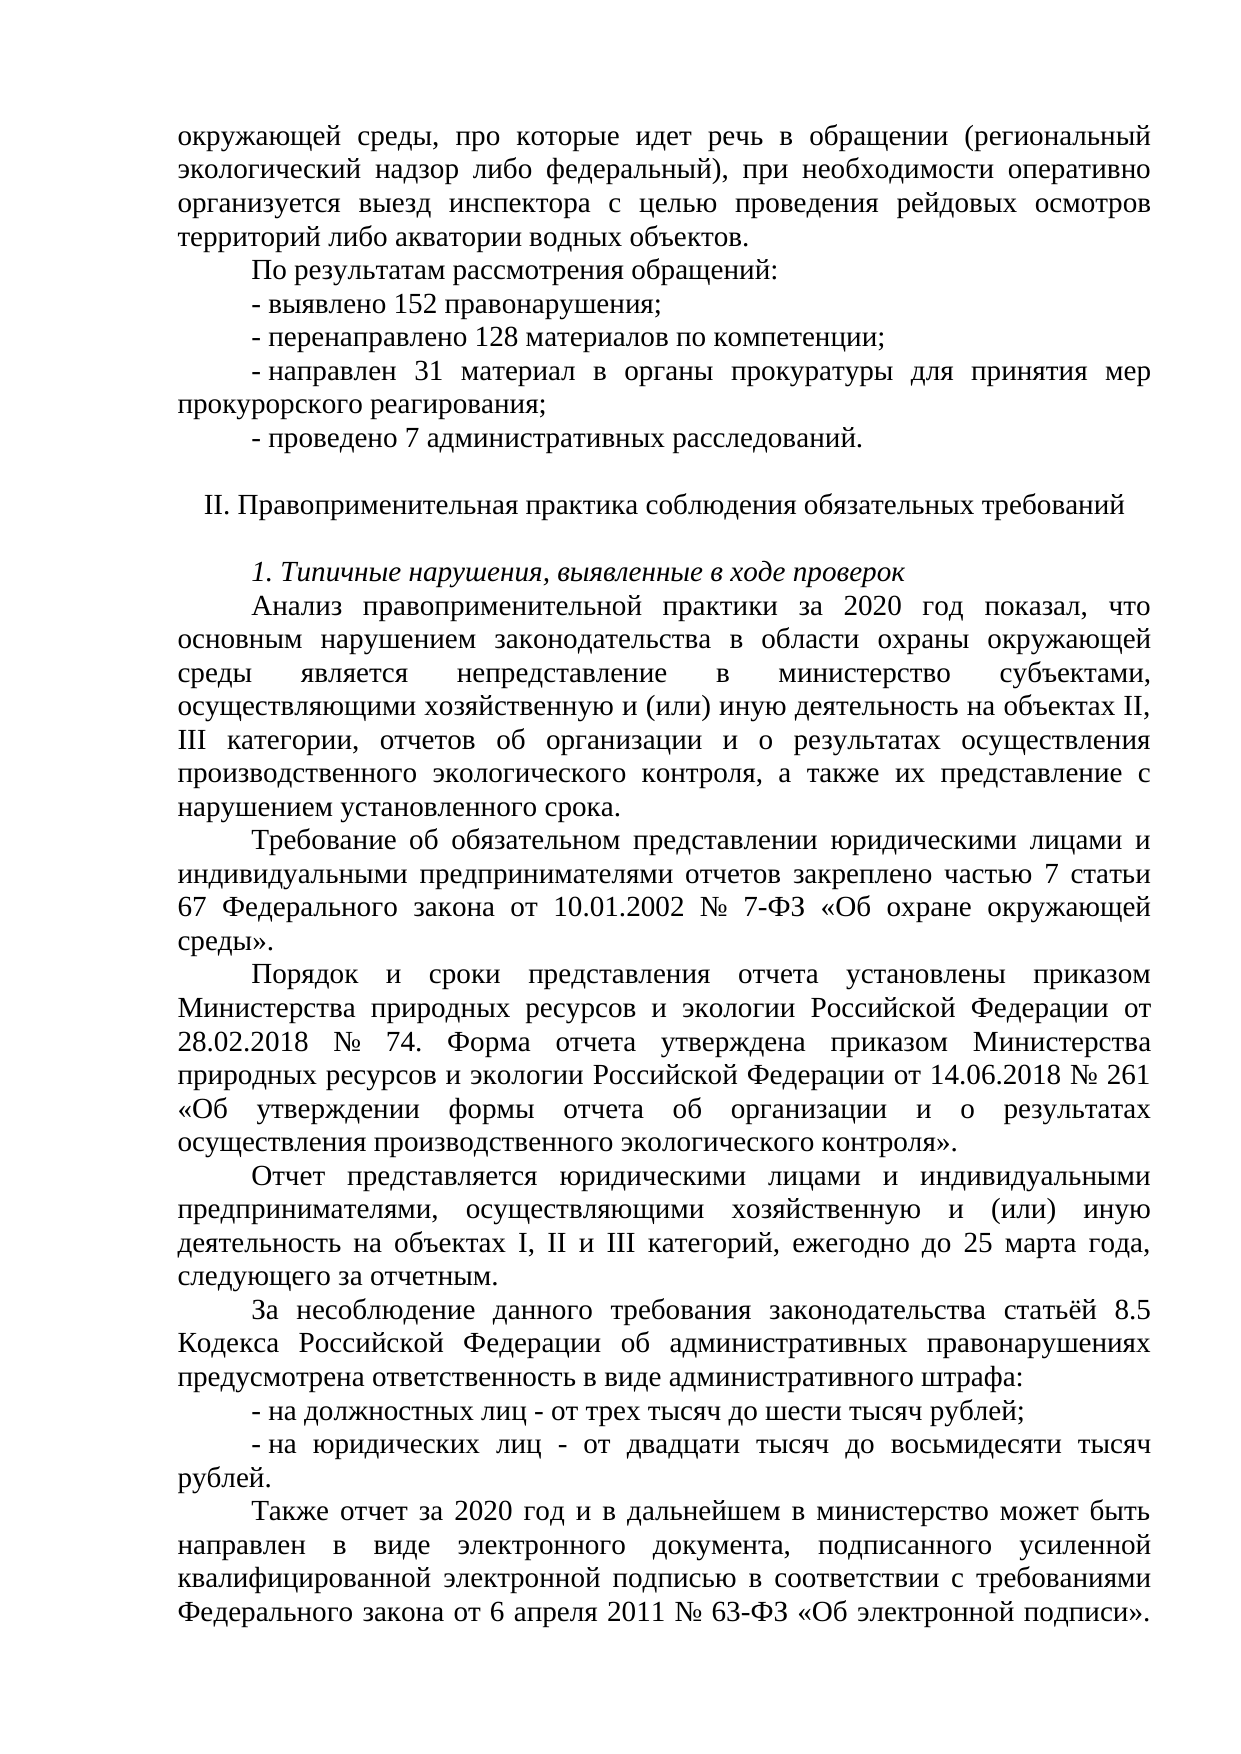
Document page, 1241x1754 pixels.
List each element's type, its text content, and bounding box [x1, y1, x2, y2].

text - на должностных лиц - от трех тысяч до шести тысяч рублей; [177, 1393, 1152, 1426]
text Отчет представляется юридическими лицами и индивидуальными предпринимателями, осуществляющими хозяйственную и (или) иную деятельность на объектах I, II и III категорий, ежегодно до 25 марта года, следующего за отчетным. [177, 1158, 1152, 1292]
text - проведено 7 административных расследований. [177, 420, 1152, 453]
text - выявлено 152 правонарушения; [177, 286, 1152, 319]
text - на юридических лиц - от двадцати тысяч до восьмидесяти тысяч рублей. [177, 1426, 1152, 1493]
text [177, 1493, 1152, 1627]
text II. Правоприменительная практика соблюдения обязательных требований [177, 487, 1152, 521]
text За несоблюдение данного требования законодательства статьёй 8.5 Кодекса Российской Федерации об административных правонарушениях предусмотрена ответственность в виде административного штрафа: [177, 1292, 1152, 1393]
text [177, 118, 1152, 252]
text Порядок и сроки представления отчета установлены приказом Министерства природных ресурсов и экологии Российской Федерации от 28.02.2018 № 74. Форма отчета утверждена приказом Министерства природных ресурсов и экологии Российской Федерации от 14.06.2018 № 261 «Об утверждении формы отчета об организации и о результатах осуществления производственного экологического контроля». [177, 957, 1152, 1158]
text Требование об обязательном представлении юридическими лицами и индивидуальными предпринимателями отчетов закреплено частью 7 статьи 67 Федерального закона от 10.01.2002 № 7-ФЗ «Об охране окружающей среды». [177, 822, 1152, 957]
list 1. Типичные нарушения, выявленные в ходе проверок [177, 554, 1152, 588]
text Анализ правоприменительной практики за 2020 год показал, что основным нарушением законодательства в области охраны окружающей среды является непредставление в министерство субъектами, осуществляющими хозяйственную и (или) иную деятельность на объектах II, III категории, отчетов об организации и о результатах осуществления производственного экологического контроля, а также их представление с нарушением установленного срока. [177, 588, 1152, 822]
text - перенаправлено 128 материалов по компетенции; [177, 319, 1152, 353]
text - направлен 31 материал в органы прокуратуры для принятия мер прокурорского реагирования; [177, 353, 1152, 420]
text По результатам рассмотрения обращений: [177, 252, 1152, 286]
